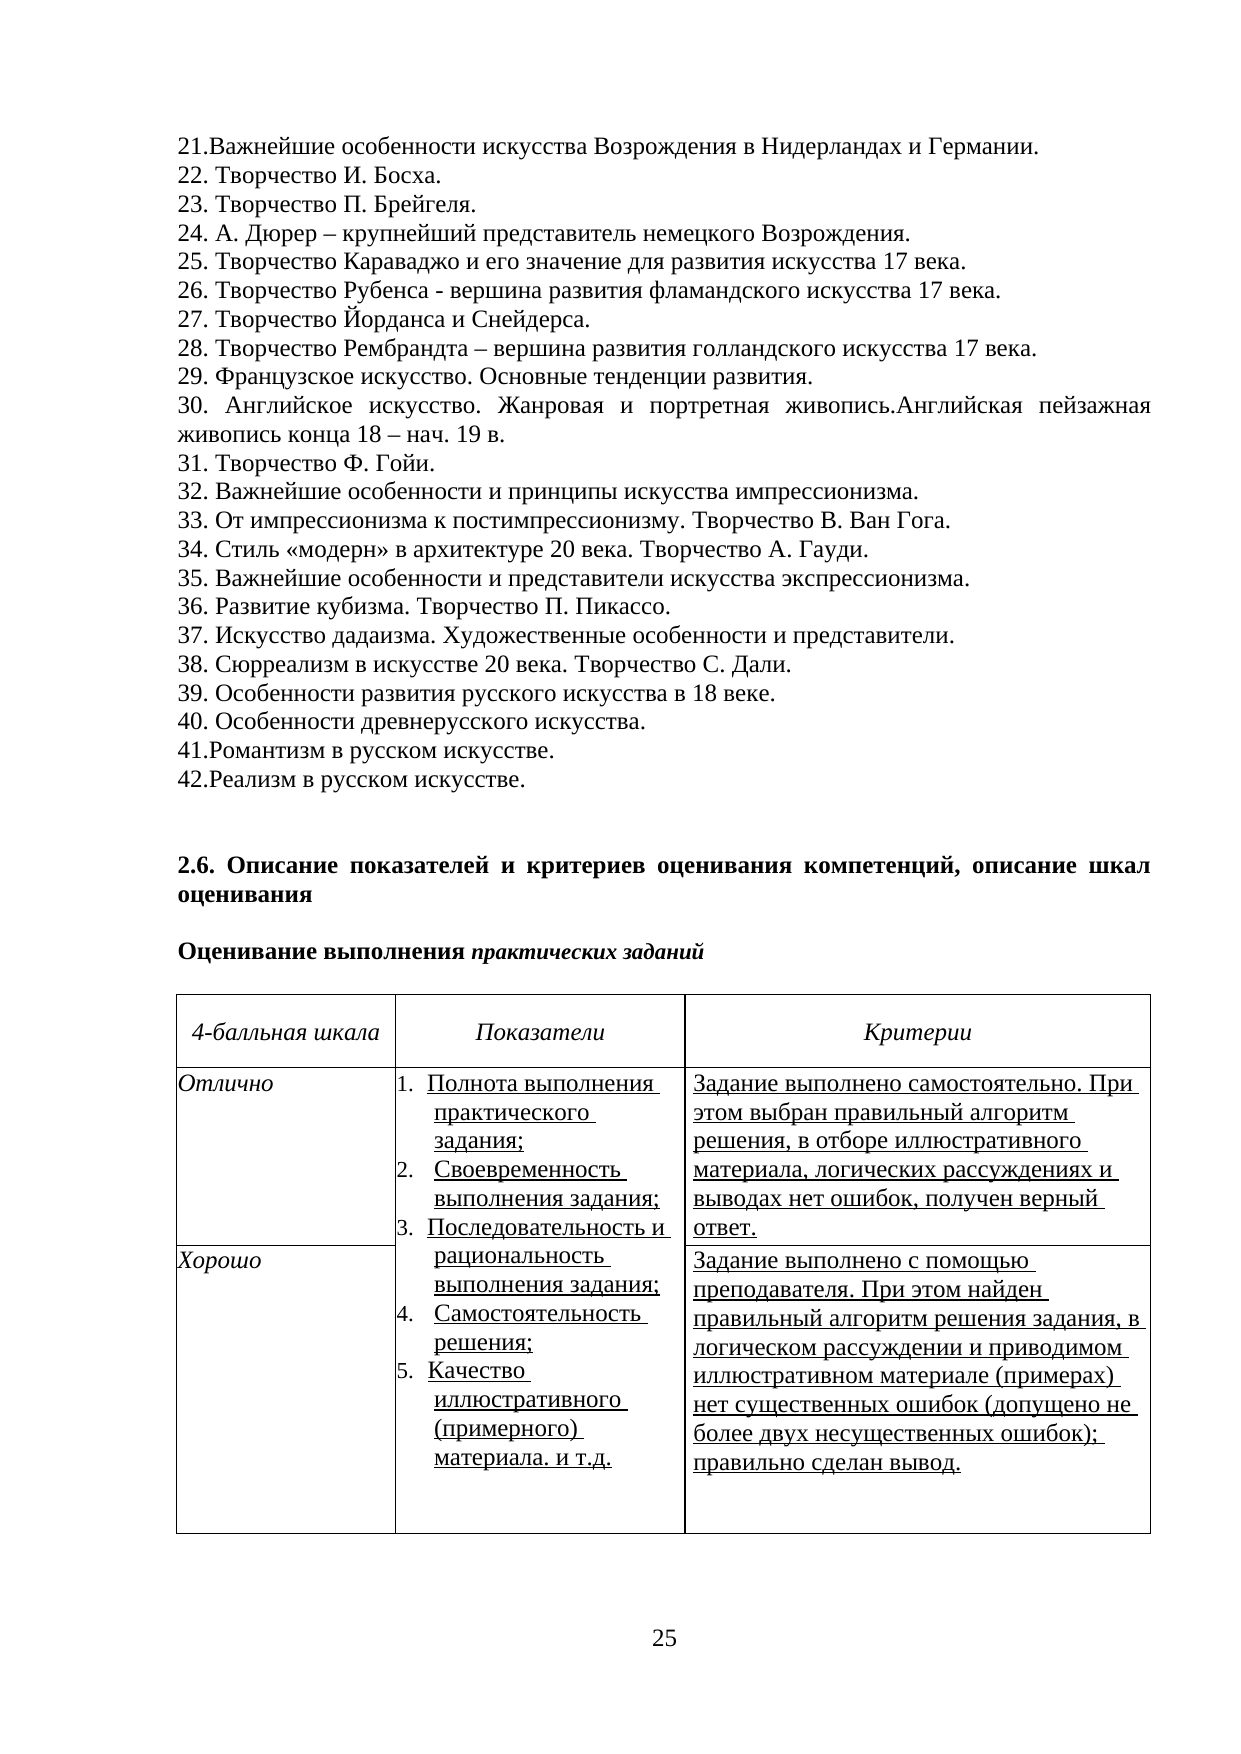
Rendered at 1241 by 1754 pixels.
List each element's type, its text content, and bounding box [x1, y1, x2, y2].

text 38. Сюрреализм в искусстве 20 века. Творчество С. Дали. [177, 649, 1152, 678]
text 25. Творчество Караваджо и его значение для развития искусства 17 века. [177, 246, 1152, 275]
text 33. От импрессионизма к постимпрессионизму. Творчество В. Ван Гога. [177, 505, 1152, 534]
table_header Критерии [686, 995, 1150, 1067]
table_cell Хорошо [177, 1246, 395, 1533]
text 29. Французское искусство. Основные тенденции развития. [177, 361, 1152, 390]
table_cell Полнота выполнения практического задания; Своевременность выполнения задания; Последовательность и рациональность выполнения задания; Самостоятельность решения; Качество иллюстративного (примерного) материала. и т.д. [396, 1068, 684, 1533]
table_cell Отлично [177, 1068, 395, 1244]
text 32. Важнейшие особенности и принципы искусства импрессионизма. [177, 476, 1152, 505]
text 39. Особенности развития русского искусства в 18 веке. [177, 678, 1152, 706]
text 30. Английское искусство. Жанровая и портретная живопись.Английская пейзажная живопись конца 18 – нач. 19 в. [177, 390, 1152, 448]
text 37. Искусство дадаизма. Художественные особенности и представители. [177, 620, 1152, 649]
text 2.6. Описание показателей и критериев оценивания компетенций, описание шкал оценивания [177, 850, 1152, 908]
text 35. Важнейшие особенности и представители искусства экспрессионизма. [177, 563, 1152, 591]
text 34. Стиль «модерн» в архитектуре 20 века. Творчество А. Гауди. [177, 534, 1152, 563]
text 28. Творчество Рембрандта – вершина развития голландского искусства 17 века. [177, 333, 1152, 361]
table_cell Задание выполнено с помощью преподавателя. При этом найден правильный алгоритм решения задания, в логическом рассуждении и приводимом иллюстративном материале (примерах) нет существенных ошибок (допущено не более двух несущественных ошибок); правильно сделан вывод. [686, 1246, 1150, 1533]
text 26. Творчество Рубенса - вершина развития фламандского искусства 17 века. [177, 275, 1152, 304]
text 23. Творчество П. Брейгеля. [177, 189, 1152, 218]
text 21.Важнейшие особенности искусства Возрождения в Нидерландах и Германии. [177, 131, 1152, 160]
text 27. Творчество Йорданса и Снейдерса. [177, 304, 1152, 333]
text 42.Реализм в русском искусстве. [177, 764, 1152, 793]
text 41.Романтизм в русском искусстве. [177, 735, 1152, 764]
table_header 4-балльная шкала [177, 995, 395, 1067]
text 36. Развитие кубизма. Творчество П. Пикассо. [177, 591, 1152, 620]
text 31. Творчество Ф. Гойи. [177, 448, 1152, 476]
text 40. Особенности древнерусского искусства. [177, 706, 1152, 735]
table_header Показатели [396, 995, 684, 1067]
text Оценивание выполнения практических заданий [177, 936, 1152, 965]
table_cell Задание выполнено самостоятельно. При этом выбран правильный алгоритм решения, в отборе иллюстративного материала, логических рассуждениях и выводах нет ошибок, получен верный ответ. [686, 1068, 1150, 1244]
text 24. А. Дюрер – крупнейший представитель немецкого Возрождения. [177, 218, 1152, 246]
text 22. Творчество И. Босха. [177, 160, 1152, 189]
